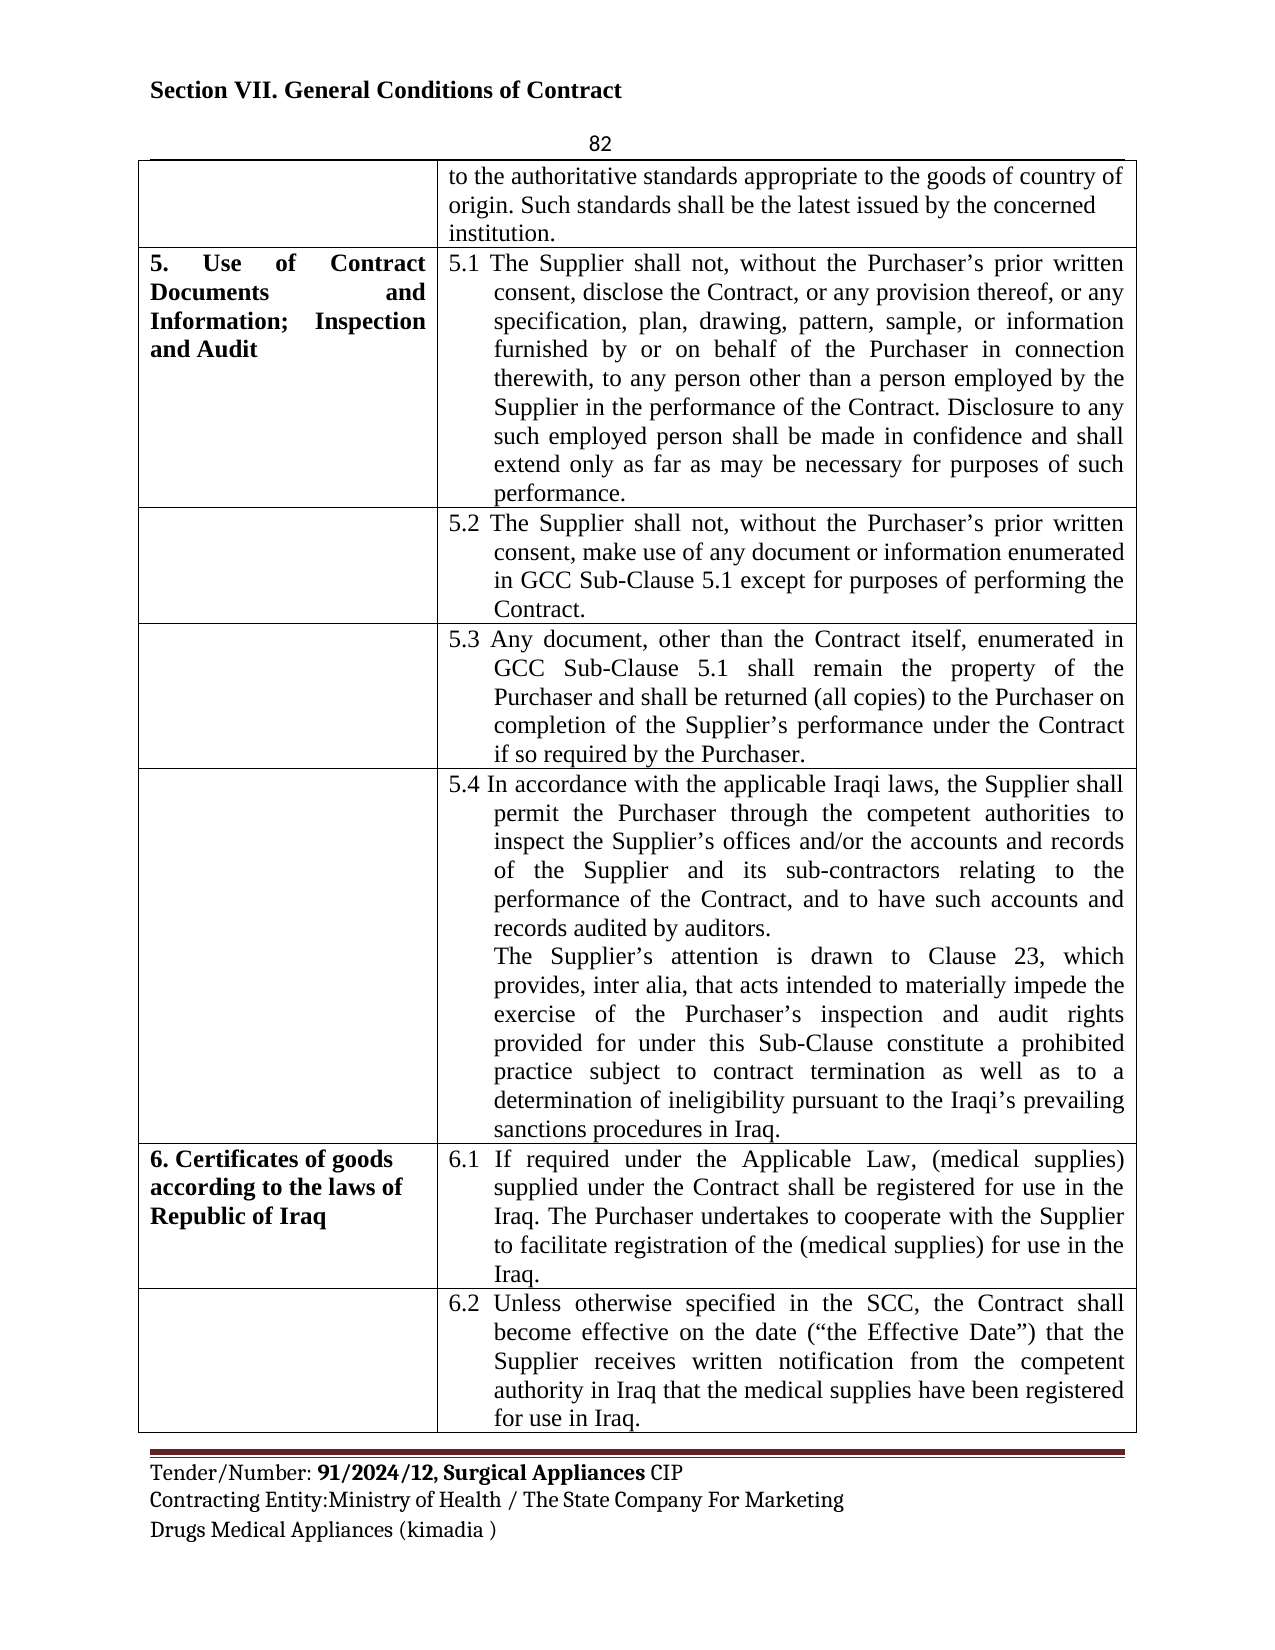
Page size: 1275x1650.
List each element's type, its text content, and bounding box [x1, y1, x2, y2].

table_cell [139, 624, 437, 768]
table_cell 5.4 In accordance with the applicable Iraqi laws, the Supplier shall permit the Purchaser through the competent authorities to inspect the Supplier’s offices and/or the accounts and records of the Supplier and its sub-contractors relating to the performance of the Contract, and to have such accounts and records audited by auditors. The Supplier’s attention is drawn to Clause 23, which provides, inter alia, that acts intended to materially impede the exercise of the Purchaser’s inspection and audit rights provided for under this Sub-Clause constitute a prohibited practice subject to contract termination as well as to a determination of ineligibility pursuant to the Iraqi’s prevailing sanctions procedures in Iraq. [438, 769, 1136, 1143]
table_cell 6.2 Unless otherwise specified in the SCC, the Contract shall become effective on the date (“the Effective Date”) that the Supplier receives written notification from the competent authority in Iraq that the medical supplies have been registered for use in Iraq. [438, 1289, 1136, 1432]
table_cell 5.3 Any document, other than the Contract itself, enumerated in GCC Sub-Clause 5.1 shall remain the property of the Purchaser and shall be returned (all copies) to the Purchaser on completion of the Supplier’s performance under the Contract if so required by the Purchaser. [438, 624, 1136, 768]
table_cell [139, 769, 437, 1143]
table_cell 5.1 The Supplier shall not, without the Purchaser’s prior written consent, disclose the Contract, or any provision thereof, or any specification, plan, drawing, pattern, sample, or information furnished by or on behalf of the Purchaser in connection therewith, to any person other than a person employed by the Supplier in the performance of the Contract. Disclosure to any such employed person shall be made in confidence and shall extend only as far as may be necessary for purposes of such performance. [438, 248, 1136, 507]
table_cell 5.2 The Supplier shall not, without the Purchaser’s prior written consent, make use of any document or information enumerated in GCC Sub-Clause 5.1 except for purposes of performing the Contract. [438, 508, 1136, 623]
table_cell 6. Certificates of goods according to the laws of Republic of Iraq [139, 1144, 437, 1287]
table_header [139, 161, 437, 247]
table_header to the authoritative standards appropriate to the goods of country of origin. Such standards shall be the latest issued by the concerned institution. [438, 161, 1136, 247]
table_cell 6.1 If required under the Applicable Law, (medical supplies) supplied under the Contract shall be registered for use in the Iraq. The Purchaser undertakes to cooperate with the Supplier to facilitate registration of the (medical supplies) for use in the Iraq. [438, 1144, 1136, 1287]
table_cell 5. Use of Contract Documents and Information; Inspection and Audit [139, 248, 437, 507]
table_cell [139, 1289, 437, 1432]
table_cell [139, 508, 437, 623]
